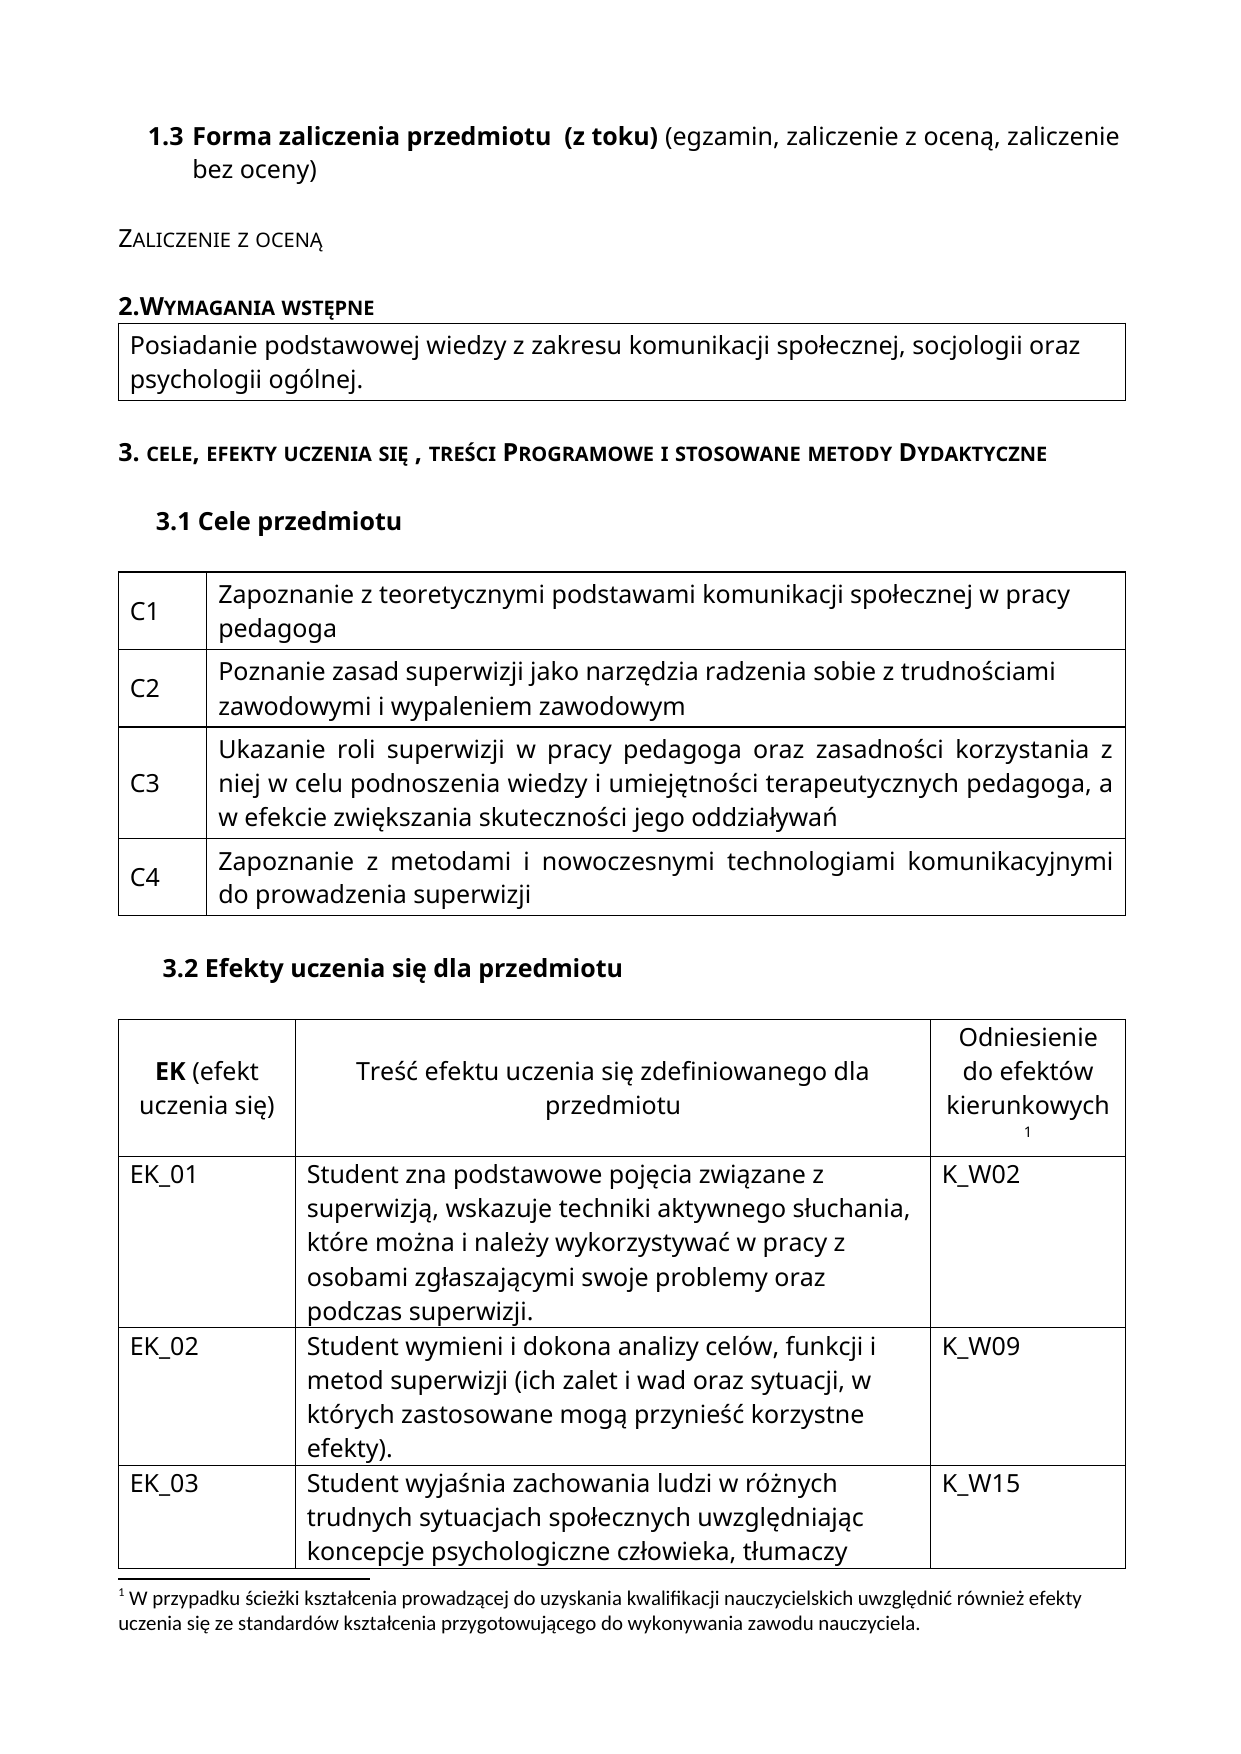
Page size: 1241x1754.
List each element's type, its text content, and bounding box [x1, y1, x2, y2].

table_header Odniesienie do efektów kierunkowych [931, 1020, 1125, 1156]
text 3.1 Cele przedmiotu [156, 503, 1122, 537]
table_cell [296, 1466, 930, 1568]
text 2.Wymagania wstępne [118, 288, 1122, 322]
table_cell C4 [119, 839, 206, 915]
table_cell EK_02 [119, 1328, 295, 1464]
table_cell Student zna podstawowe pojęcia związane z superwizją, wskazuje techniki aktywnego słuchania, które można i należy wykorzystywać w pracy z osobami zgłaszającymi swoje problemy oraz podczas superwizji. [296, 1157, 930, 1327]
table_cell Student wymieni i dokona analizy celów, funkcji i metod superwizji (ich zalet i wad oraz sytuacji, w których zastosowane mogą przynieść korzystne efekty). [296, 1328, 930, 1464]
table_cell C3 [119, 728, 206, 838]
text 1.3 Forma zaliczenia przedmiotu (z toku) (egzamin, zaliczenie z oceną, zaliczenie bez oceny) [148, 118, 1122, 186]
table_cell K_W15 [931, 1466, 1125, 1568]
table_cell Ukazanie roli superwizji w pracy pedagoga oraz zasadności korzystania z niej w celu podnoszenia wiedzy i umiejętności terapeutycznych pedagoga, a w efekcie zwiększania skuteczności jego oddziaływań [207, 728, 1125, 838]
table_cell Zapoznanie z metodami i nowoczesnymi technologiami komunikacyjnymi do prowadzenia superwizji [207, 839, 1125, 915]
table_header Posiadanie podstawowej wiedzy z zakresu komunikacji społecznej, socjologii oraz psychologii ogólnej. [119, 324, 1125, 400]
table_cell Poznanie zasad superwizji jako narzędzia radzenia sobie z trudnościami zawodowymi i wypaleniem zawodowym [207, 650, 1125, 726]
table_cell K_W02 [931, 1157, 1125, 1327]
table_cell EK_03 [119, 1466, 295, 1568]
table_header Zapoznanie z teoretycznymi podstawami komunikacji społecznej w pracy pedagoga [207, 573, 1125, 649]
text 3.2 Efekty uczenia się dla przedmiotu [162, 951, 1122, 984]
table_header C1 [119, 573, 206, 649]
table_header Treść efektu uczenia się zdefiniowanego dla przedmiotu [296, 1020, 930, 1156]
table_cell EK_01 [119, 1157, 295, 1327]
table_cell K_W09 [931, 1328, 1125, 1464]
table_header EK (efekt uczenia się) [119, 1020, 295, 1156]
table_cell C2 [119, 650, 206, 726]
text Zaliczenie z oceną [118, 220, 1122, 254]
text 3. cele, efekty uczenia się , treści Programowe i stosowane metody Dydaktyczne [118, 435, 1122, 469]
